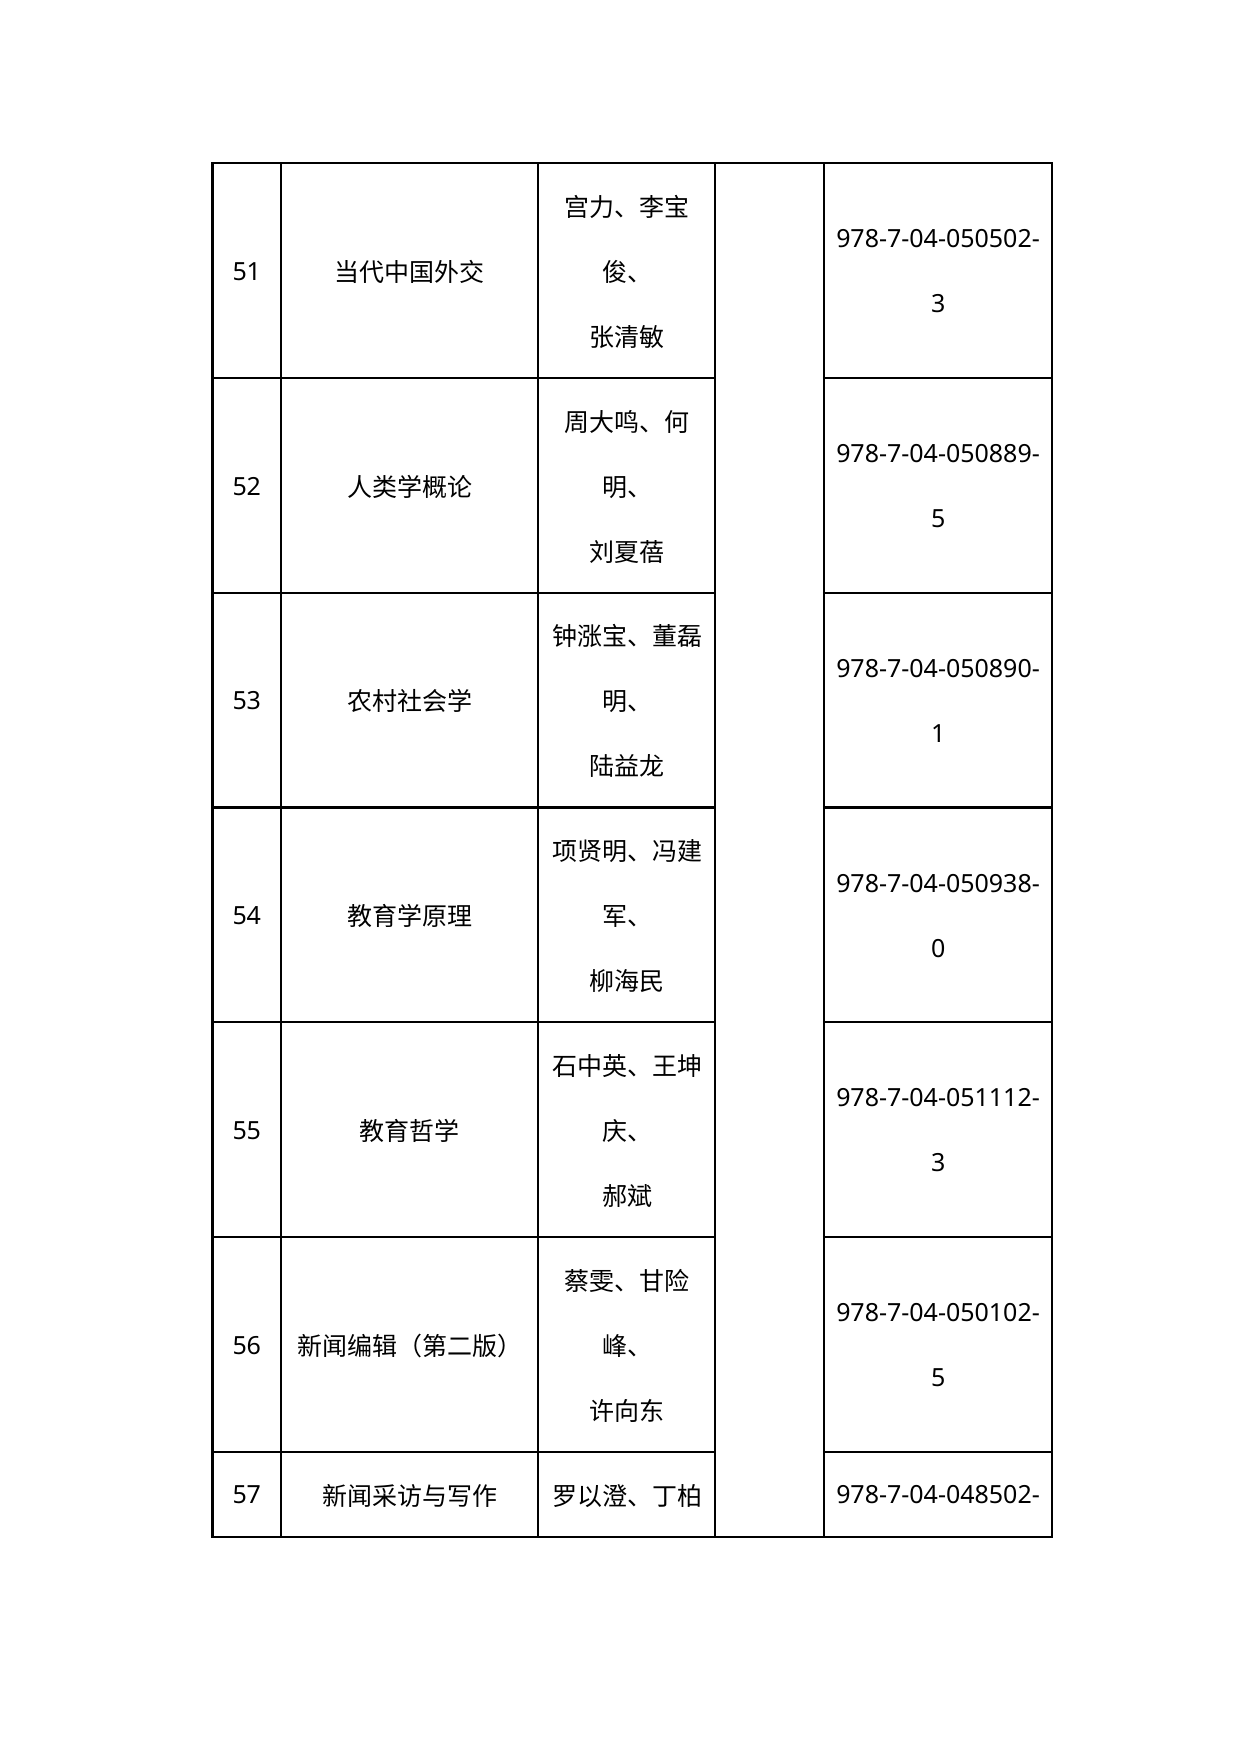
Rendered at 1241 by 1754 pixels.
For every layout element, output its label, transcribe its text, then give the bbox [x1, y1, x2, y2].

table_cell 教育哲学 [282, 1023, 537, 1236]
table_cell 55 [214, 1023, 280, 1236]
table_cell 978-7-04-050102-5 [825, 1238, 1051, 1451]
table_cell 钟涨宝、董磊明、 陆益龙 [539, 594, 714, 806]
table_cell 蔡雯、甘险峰、 许向东 [539, 1238, 714, 1451]
table_cell 人类学概论 [282, 379, 537, 592]
table_cell 978-7-04-050502-3 [825, 164, 1051, 377]
table_cell 农村社会学 [282, 594, 537, 806]
table_cell 57 [214, 1453, 280, 1536]
table_cell 项贤明、冯建军、 柳海民 [539, 809, 714, 1021]
table_cell 978-7-04-051112-3 [825, 1023, 1051, 1236]
table_cell 周大鸣、何明、 刘夏蓓 [539, 379, 714, 592]
table_cell 56 [214, 1238, 280, 1451]
table_cell 51 [214, 164, 280, 377]
table_cell 52 [214, 379, 280, 592]
table_cell 53 [214, 594, 280, 806]
table_cell 新闻编辑（第二版） [282, 1238, 537, 1451]
table_cell 罗以澄、丁柏铨、 张征 [539, 1453, 714, 1536]
table_cell 978-7-04-048502-8 [825, 1453, 1051, 1536]
table_cell 978-7-04-050938-0 [825, 809, 1051, 1021]
table_cell 978-7-04-050890-1 [825, 594, 1051, 806]
table_cell 石中英、王坤庆、 郝斌 [539, 1023, 714, 1236]
table_cell 978-7-04-050889-5 [825, 379, 1051, 592]
table_cell 宫力、李宝俊、 张清敏 [539, 164, 714, 377]
table_cell 当代中国外交 [282, 164, 537, 377]
table_cell 54 [214, 809, 280, 1021]
table_cell 教育学原理 [282, 809, 537, 1021]
table_cell 新闻采访与写作 [282, 1453, 537, 1536]
